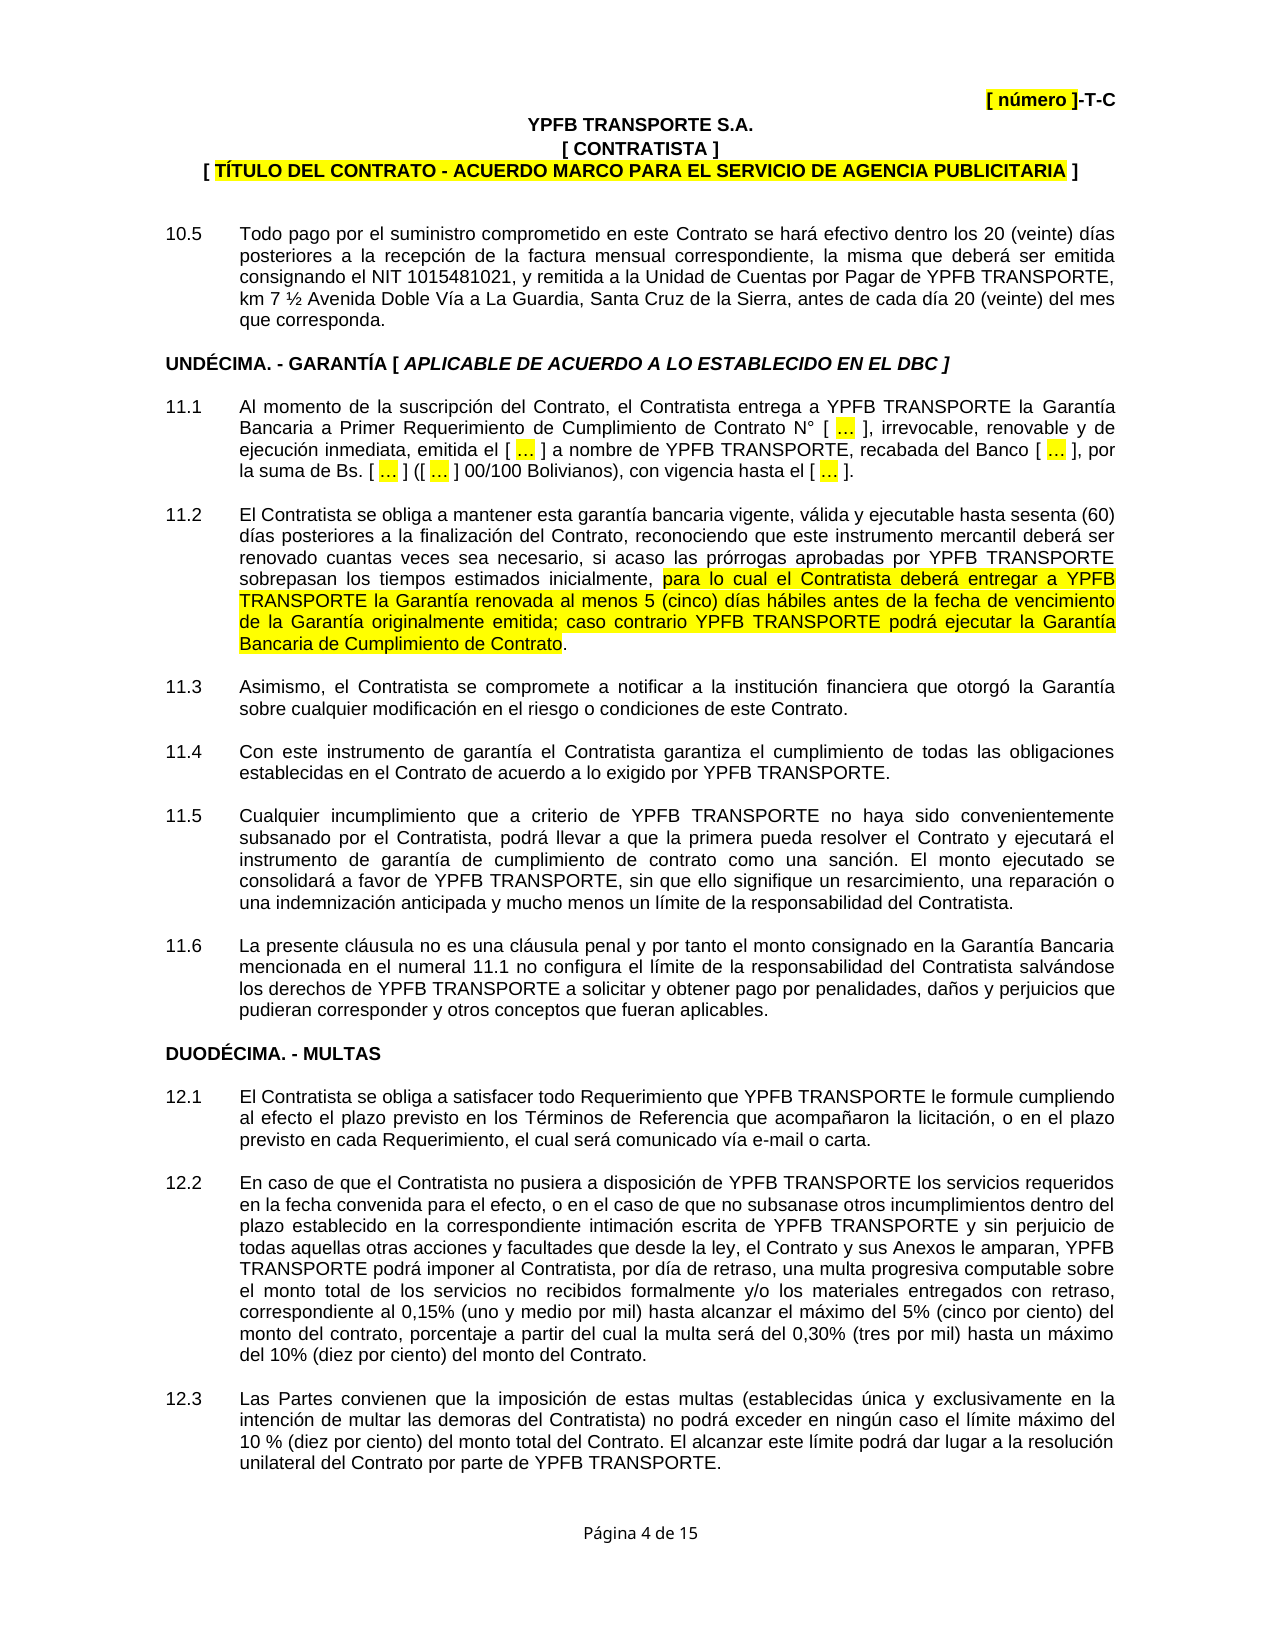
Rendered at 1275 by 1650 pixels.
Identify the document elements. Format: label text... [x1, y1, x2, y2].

text 12.1 El Contratista se obliga a satisfacer todo Requerimiento que YPFB TRANSPORTE le formule cumpliendo al efecto el plazo previsto en los Términos de Referencia que acompañaron la licitación, o en el plazo previsto en cada Requerimiento, el cual será comunicado vía e-mail o carta. [165, 1086, 1116, 1150]
text 11.3 Asimismo, el Contratista se compromete a notificar a la institución financiera que otorgó la Garantía sobre cualquier modificación en el riesgo o condiciones de este Contrato. [165, 676, 1116, 719]
text 12.3 Las Partes convienen que la imposición de estas multas (establecidas única y exclusivamente en la intención de multar las demoras del Contratista) no podrá exceder en ningún caso el límite máximo del 10 % (diez por ciento) del monto total del Contrato. El alcanzar este límite podrá dar lugar a la resolución unilateral del Contrato por parte de YPFB TRANSPORTE. [165, 1387, 1116, 1474]
text 12.2 En caso de que el Contratista no pusiera a disposición de YPFB TRANSPORTE los servicios requeridos en la fecha convenida para el efecto, o en el caso de que no subsanase otros incumplimientos dentro del plazo establecido en la correspondiente intimación escrita de YPFB TRANSPORTE y sin perjuicio de todas aquellas otras acciones y facultades que desde la ley, el Contrato y sus Anexos le amparan, YPFB TRANSPORTE podrá imponer al Contratista, por día de retraso, una multa progresiva computable sobre el monto total de los servicios no recibidos formalmente y/o los materiales entregados con retraso, correspondiente al 0,15% (uno y medio por mil) hasta alcanzar el máximo del 5% (cinco por ciento) del monto del contrato, porcentaje a partir del cual la multa será del 0,30% (tres por mil) hasta un máximo del 10% (diez por ciento) del monto del Contrato. [165, 1172, 1116, 1366]
text UNDÉCIMA. - GARANTÍA [ APLICABLE DE ACUERDO A LO ESTABLECIDO EN EL DBC ] [165, 352, 1116, 374]
text 10.5 Todo pago por el suministro comprometido en este Contrato se hará efectivo dentro los 20 (veinte) días posteriores a la recepción de la factura mensual correspondiente, la misma que deberá ser emitida consignando el NIT 1015481021, y remitida a la Unidad de Cuentas por Pagar de YPFB TRANSPORTE, km 7 ½ Avenida Doble Vía a La Guardia, Santa Cruz de la Sierra, antes de cada día 20 (veinte) del mes que corresponda. [165, 223, 1116, 331]
text 11.5 Cualquier incumplimiento que a criterio de YPFB TRANSPORTE no haya sido convenientemente subsanado por el Contratista, podrá llevar a que la primera pueda resolver el Contrato y ejecutará el instrumento de garantía de cumplimiento de contrato como una sanción. El monto ejecutado se consolidará a favor de YPFB TRANSPORTE, sin que ello signifique un resarcimiento, una reparación o una indemnización anticipada y mucho menos un límite de la responsabilidad del Contratista. [165, 805, 1116, 913]
text 11.6 La presente cláusula no es una cláusula penal y por tanto el monto consignado en la Garantía Bancaria mencionada en el numeral 11.1 no configura el límite de la responsabilidad del Contratista salvándose los derechos de YPFB TRANSPORTE a solicitar y obtener pago por penalidades, daños y perjuicios que pudieran corresponder y otros conceptos que fueran aplicables. [165, 934, 1116, 1021]
text 11.4 Con este instrumento de garantía el Contratista garantiza el cumplimiento de todas las obligaciones establecidas en el Contrato de acuerdo a lo exigido por YPFB TRANSPORTE. [165, 741, 1116, 784]
text 11.1 Al momento de la suscripción del Contrato, el Contratista entrega a YPFB TRANSPORTE la Garantía Bancaria a Primer Requerimiento de Cumplimiento de Contrato N° [ … ], irrevocable, renovable y de ejecución inmediata, emitida el [ … ] a nombre de YPFB TRANSPORTE, recabada del Banco [ … ], por la suma de Bs. [ … ] ([ … ] 00/100 Bolivianos), con vigencia hasta el [ … ]. [165, 396, 1116, 482]
text 11.2 El Contratista se obliga a mantener esta garantía bancaria vigente, válida y ejecutable hasta sesenta (60) días posteriores a la finalización del Contrato, reconociendo que este instrumento mercantil deberá ser renovado cuantas veces sea necesario, si acaso las prórrogas aprobadas por YPFB TRANSPORTE sobrepasan los tiempos estimados inicialmente, para lo cual el Contratista deberá entregar a YPFB Transporte la Garantía renovada al menos 5 (cinco) días hábiles antes de la fecha de vencimiento de la Garantía originalmente emitida; caso contrario YPFB Transporte podrá ejecutar la Garantía Bancaria de Cumplimiento de Contrato. [165, 503, 1116, 654]
text DUODÉCIMA. - MULTAS [165, 1042, 1116, 1064]
